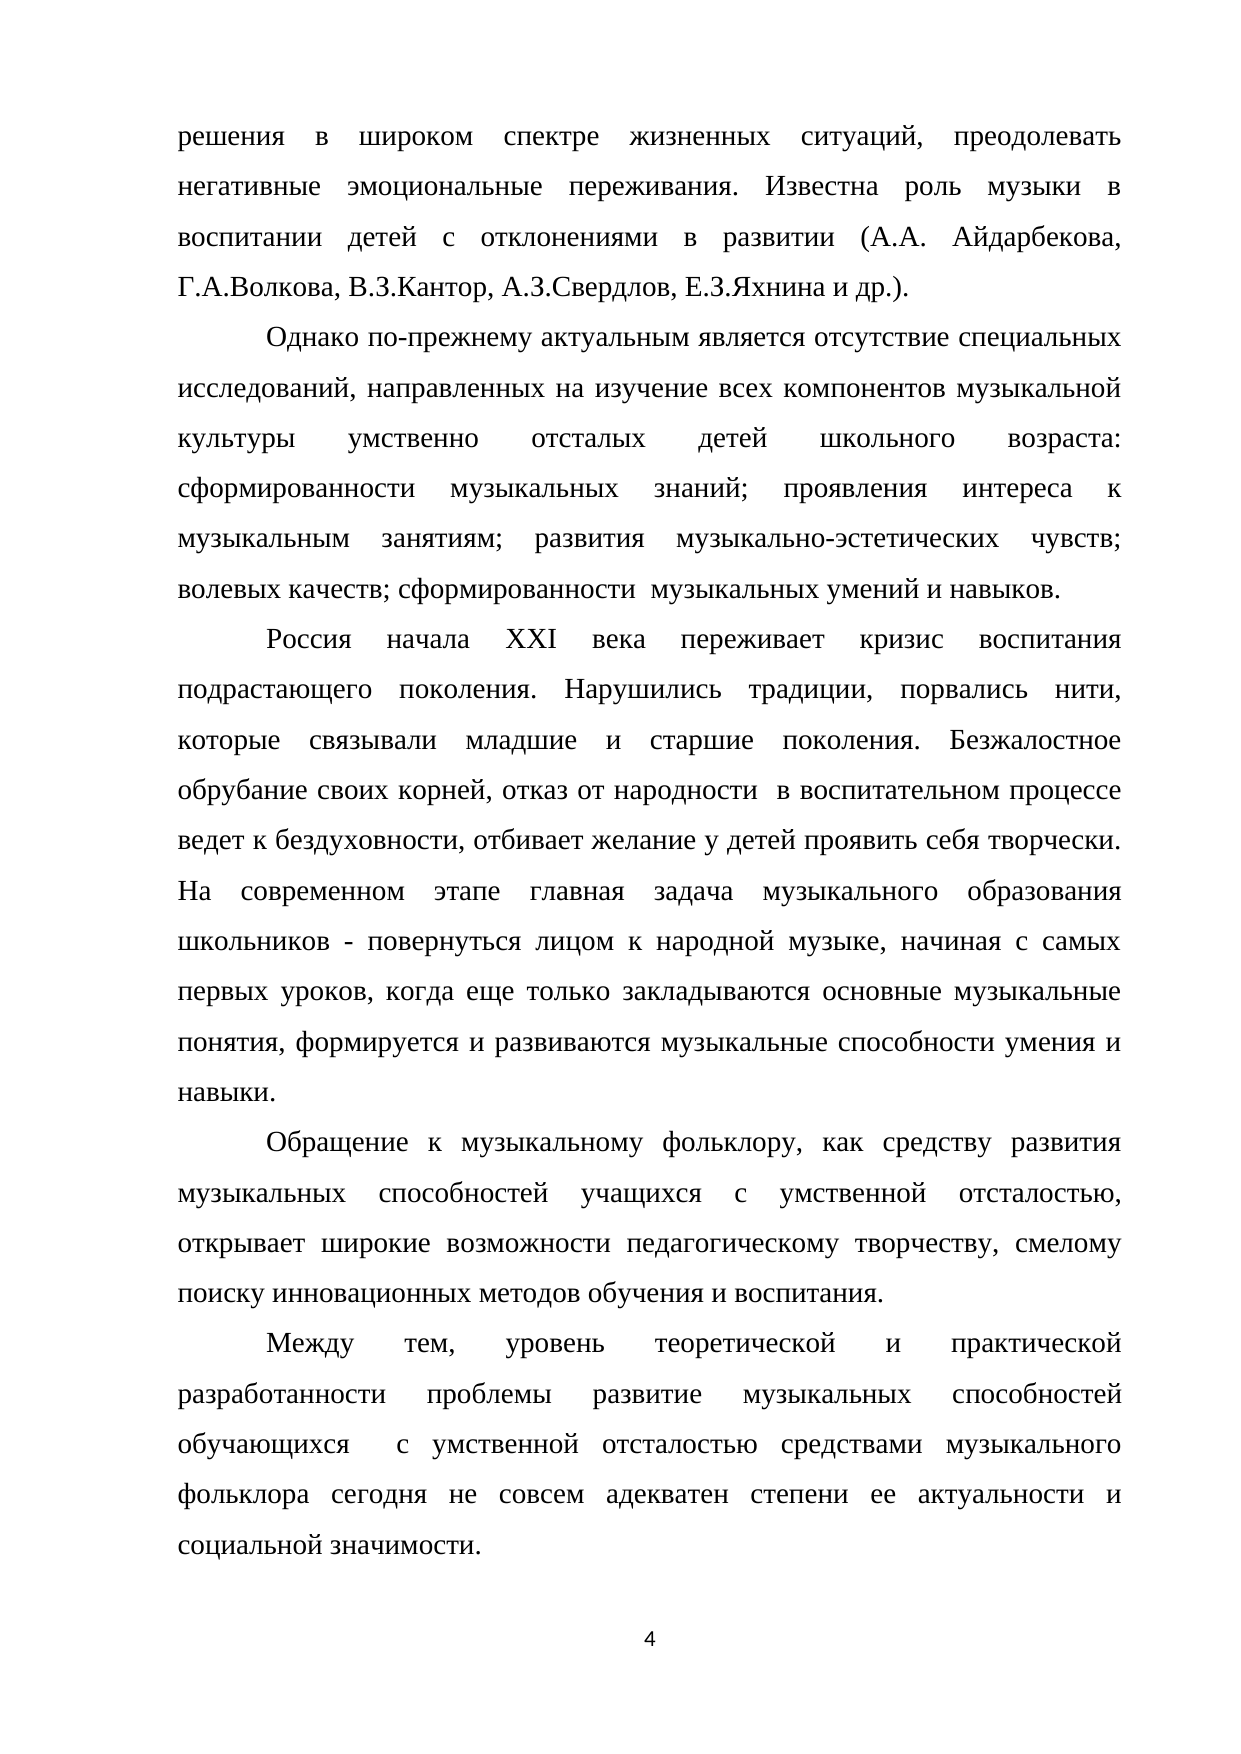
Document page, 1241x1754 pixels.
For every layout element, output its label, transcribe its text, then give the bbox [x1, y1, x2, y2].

text Обращение к музыкальному фольклору, как средству развития музыкальных способностей учащихся с умственной отсталостью, открывает широкие возможности педагогическому творчеству, смелому поиску инновационных методов обучения и воспитания. [177, 1124, 1122, 1309]
text Между тем, уровень теоретической и практической разработанности проблемы развитие музыкальных способностей обучающихся с умственной отсталостью средствами музыкального фольклора сегодня не совсем адекватен степени ее актуальности и социальной значимости. [177, 1326, 1122, 1560]
text Однако по-прежнему актуальным является отсутствие специальных исследований, направленных на изучение всех компонентов музыкальной культуры умственно отсталых детей школьного возраста: сформированности музыкальных знаний; проявления интереса к музыкальным занятиям; развития музыкально-эстетических чувств; волевых качеств; сформированности музыкальных умений и навыков. [177, 319, 1122, 604]
text Россия начала XXI века переживает кризис воспитания подрастающего поколения. Нарушились традиции, порвались нити, которые связывали младшие и старшие поколения. Безжалостное обрубание своих корней, отказ от народности в воспитательном процессе ведет к бездуховности, отбивает желание у детей проявить себя творчески. На современном этапе главная задача музыкального образования школьников - повернуться лицом к народной музыке, начиная с самых первых уроков, когда еще только закладываются основные музыкальные понятия, формируется и развиваются музыкальные способности умения и навыки. [177, 621, 1122, 1108]
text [177, 118, 1122, 303]
